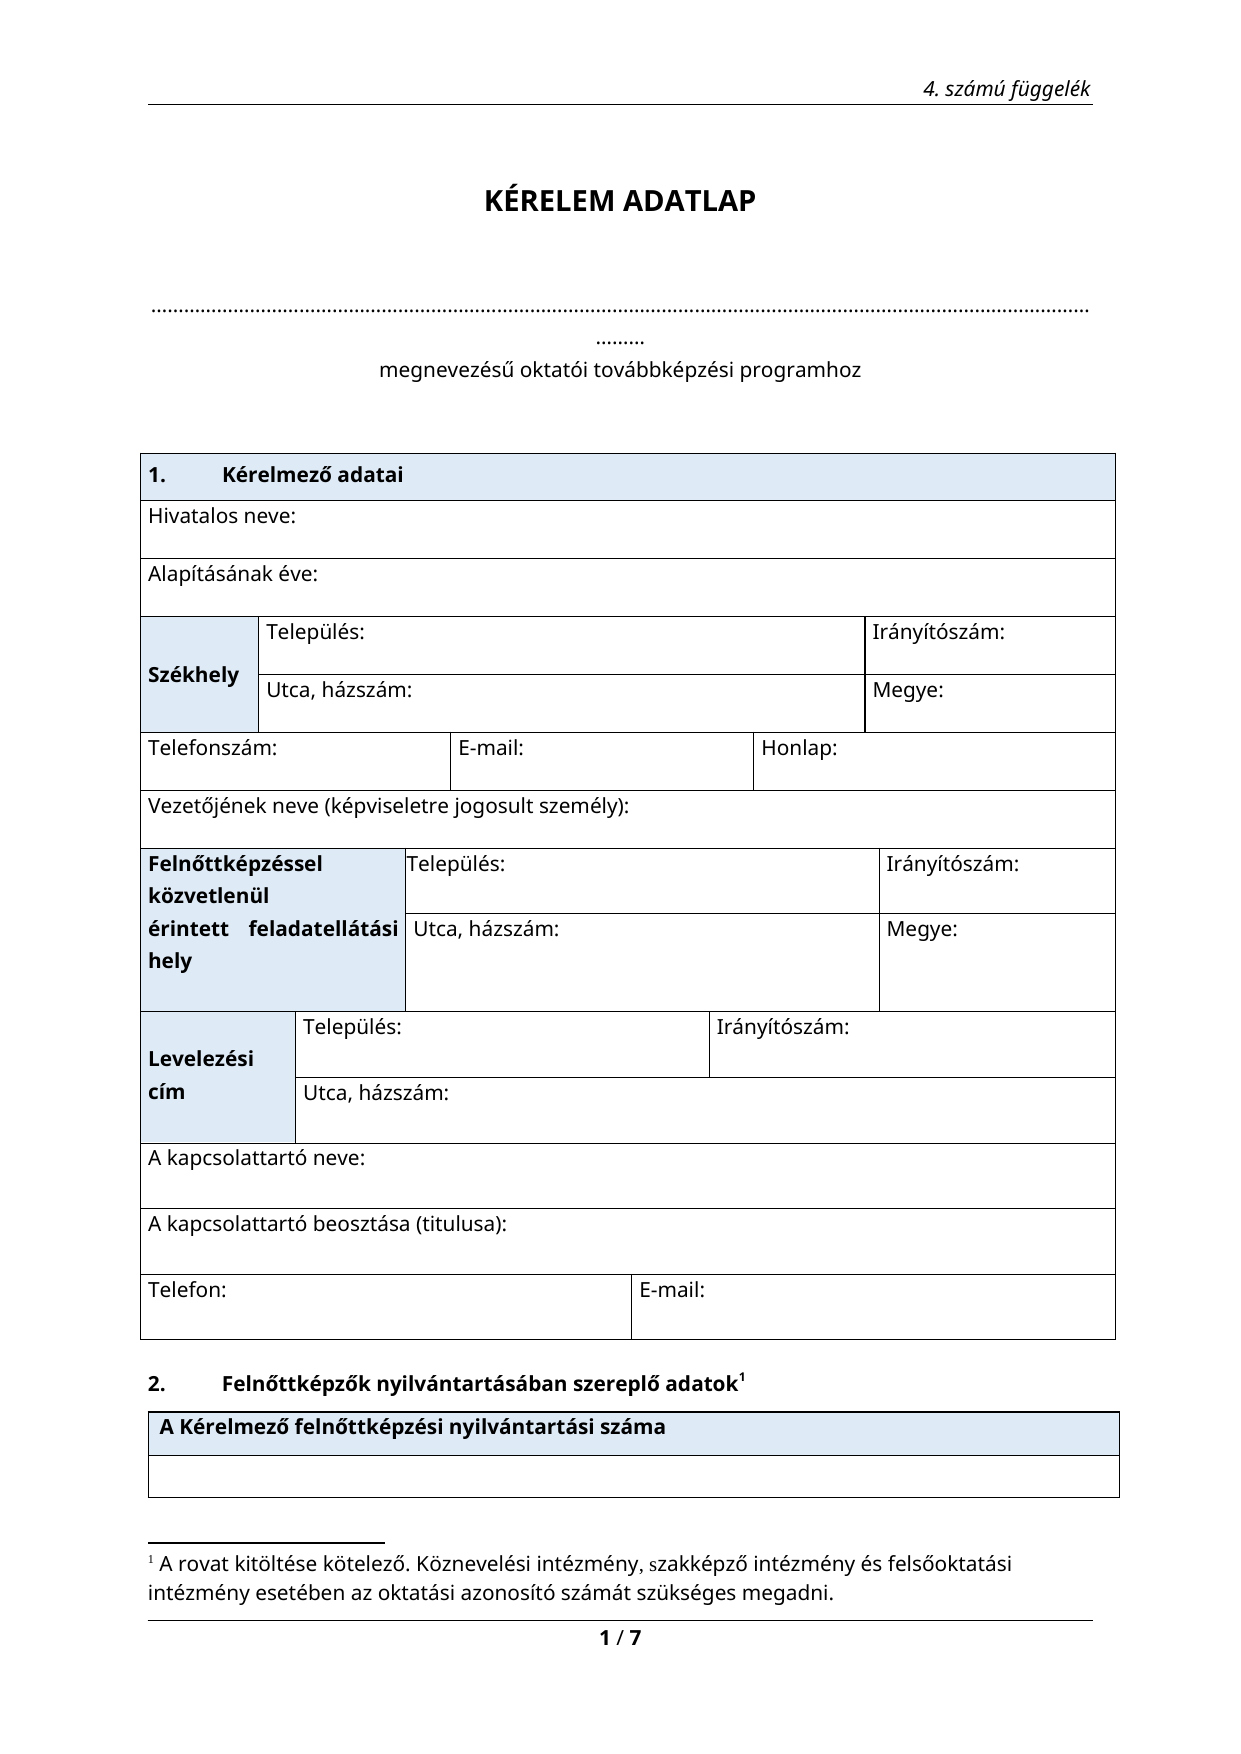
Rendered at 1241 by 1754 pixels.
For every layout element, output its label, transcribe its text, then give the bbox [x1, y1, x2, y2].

table_cell Telefonszám: [141, 733, 450, 790]
text megnevezésű oktatói továbbképzési programhoz [148, 355, 1093, 383]
table_cell Székhely [141, 617, 258, 732]
table_cell Irányítószám: [866, 617, 1115, 674]
table_cell Megye: [880, 914, 1115, 1011]
table_cell Honlap: [754, 733, 1115, 790]
table_cell Alapításának éve: [141, 559, 1115, 616]
list Felnőttképzők nyilvántartásában szereplő adatok [148, 1369, 1093, 1397]
text KÉRELEM ADATLAP [148, 180, 1093, 220]
table_cell [149, 1456, 1119, 1497]
table_header A Kérelmező felnőttképzési nyilvántartási száma [149, 1413, 1119, 1455]
table_cell E-mail: [632, 1275, 1115, 1339]
table_cell Hivatalos neve: [141, 501, 1115, 558]
table_cell Levelezési cím [141, 1012, 295, 1142]
table_cell Megye: [866, 675, 1115, 732]
table_cell A kapcsolattartó beosztása (titulusa): [141, 1209, 1115, 1274]
table_cell Vezetőjének neve (képviseletre jogosult személy): [141, 791, 1115, 848]
text ……………………………………………………………………………………………………………………………………………………………… [148, 290, 1093, 351]
table_header Kérelmező adatai [141, 454, 1115, 500]
table_cell Település: [406, 849, 879, 913]
table_cell E-mail: [451, 733, 753, 790]
table_cell Irányítószám: [710, 1012, 1115, 1077]
table_cell Utca, házszám: [406, 914, 879, 1011]
table_cell Utca, házszám: [296, 1078, 1115, 1142]
table_cell Irányítószám: [880, 849, 1115, 913]
table_cell Telefon: [141, 1275, 631, 1339]
table_cell Felnőttképzéssel közvetlenül érintett feladatellátási hely [141, 849, 405, 1011]
table_cell A kapcsolattartó neve: [141, 1144, 1115, 1208]
table_cell Település: [296, 1012, 709, 1077]
table_cell Utca, házszám: [259, 675, 864, 732]
table_cell Település: [259, 617, 864, 674]
